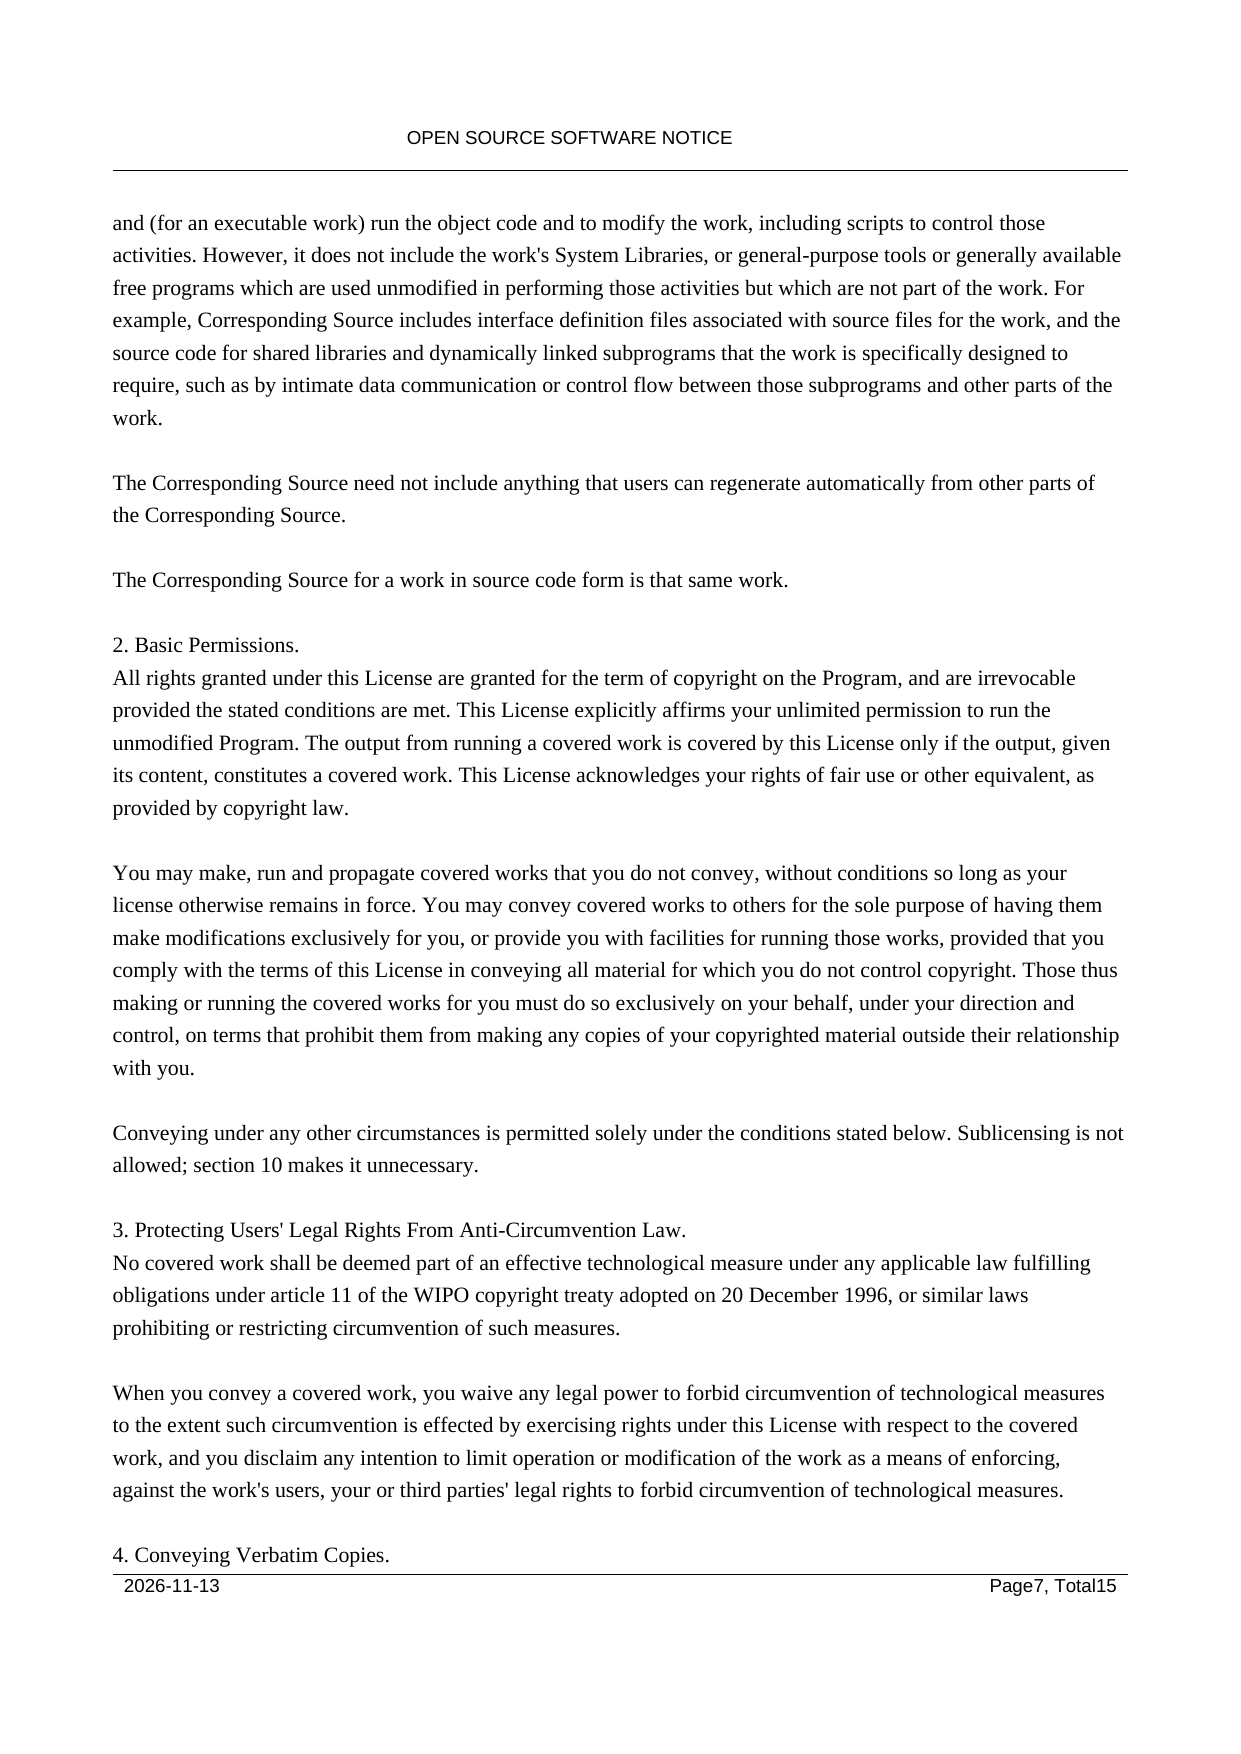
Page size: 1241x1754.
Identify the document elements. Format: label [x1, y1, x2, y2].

text [112, 206, 1128, 1571]
